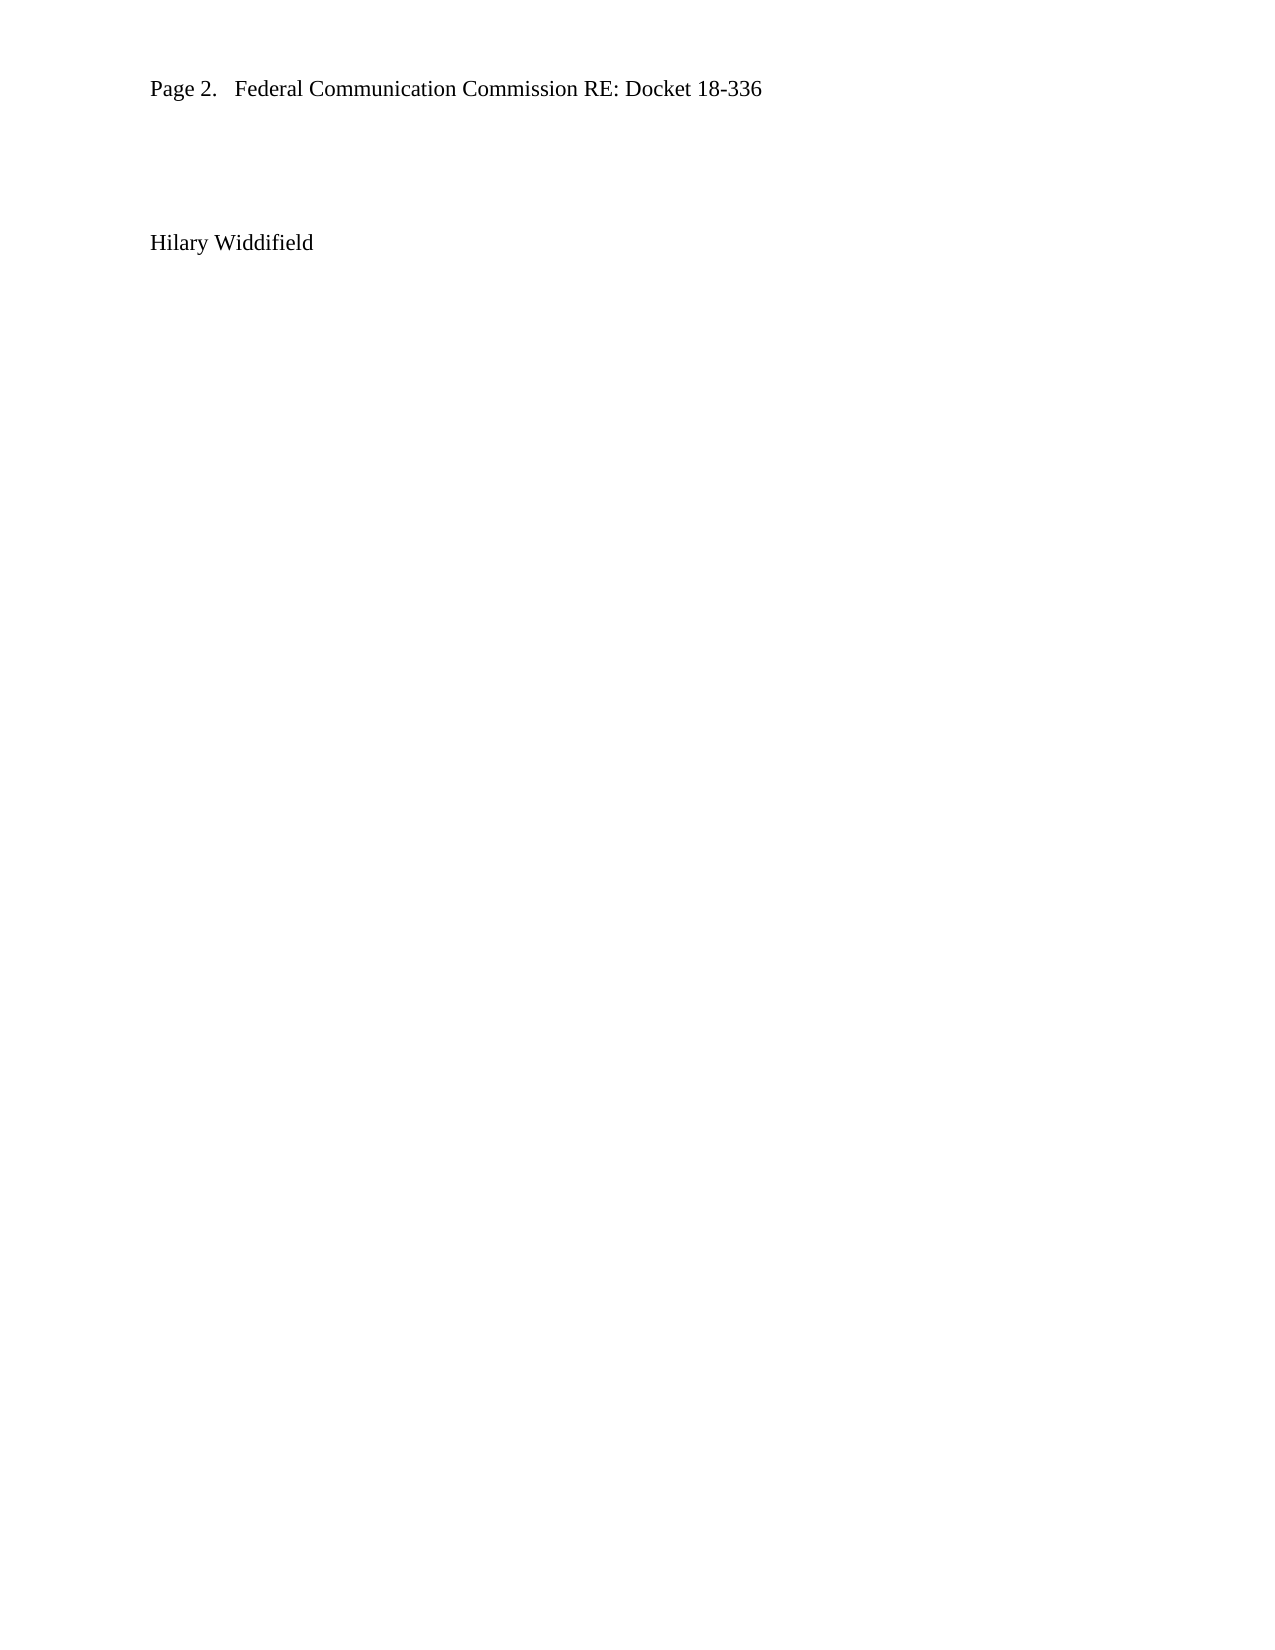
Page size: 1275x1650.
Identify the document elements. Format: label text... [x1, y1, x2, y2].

text Hilary Widdifield [150, 229, 1125, 255]
